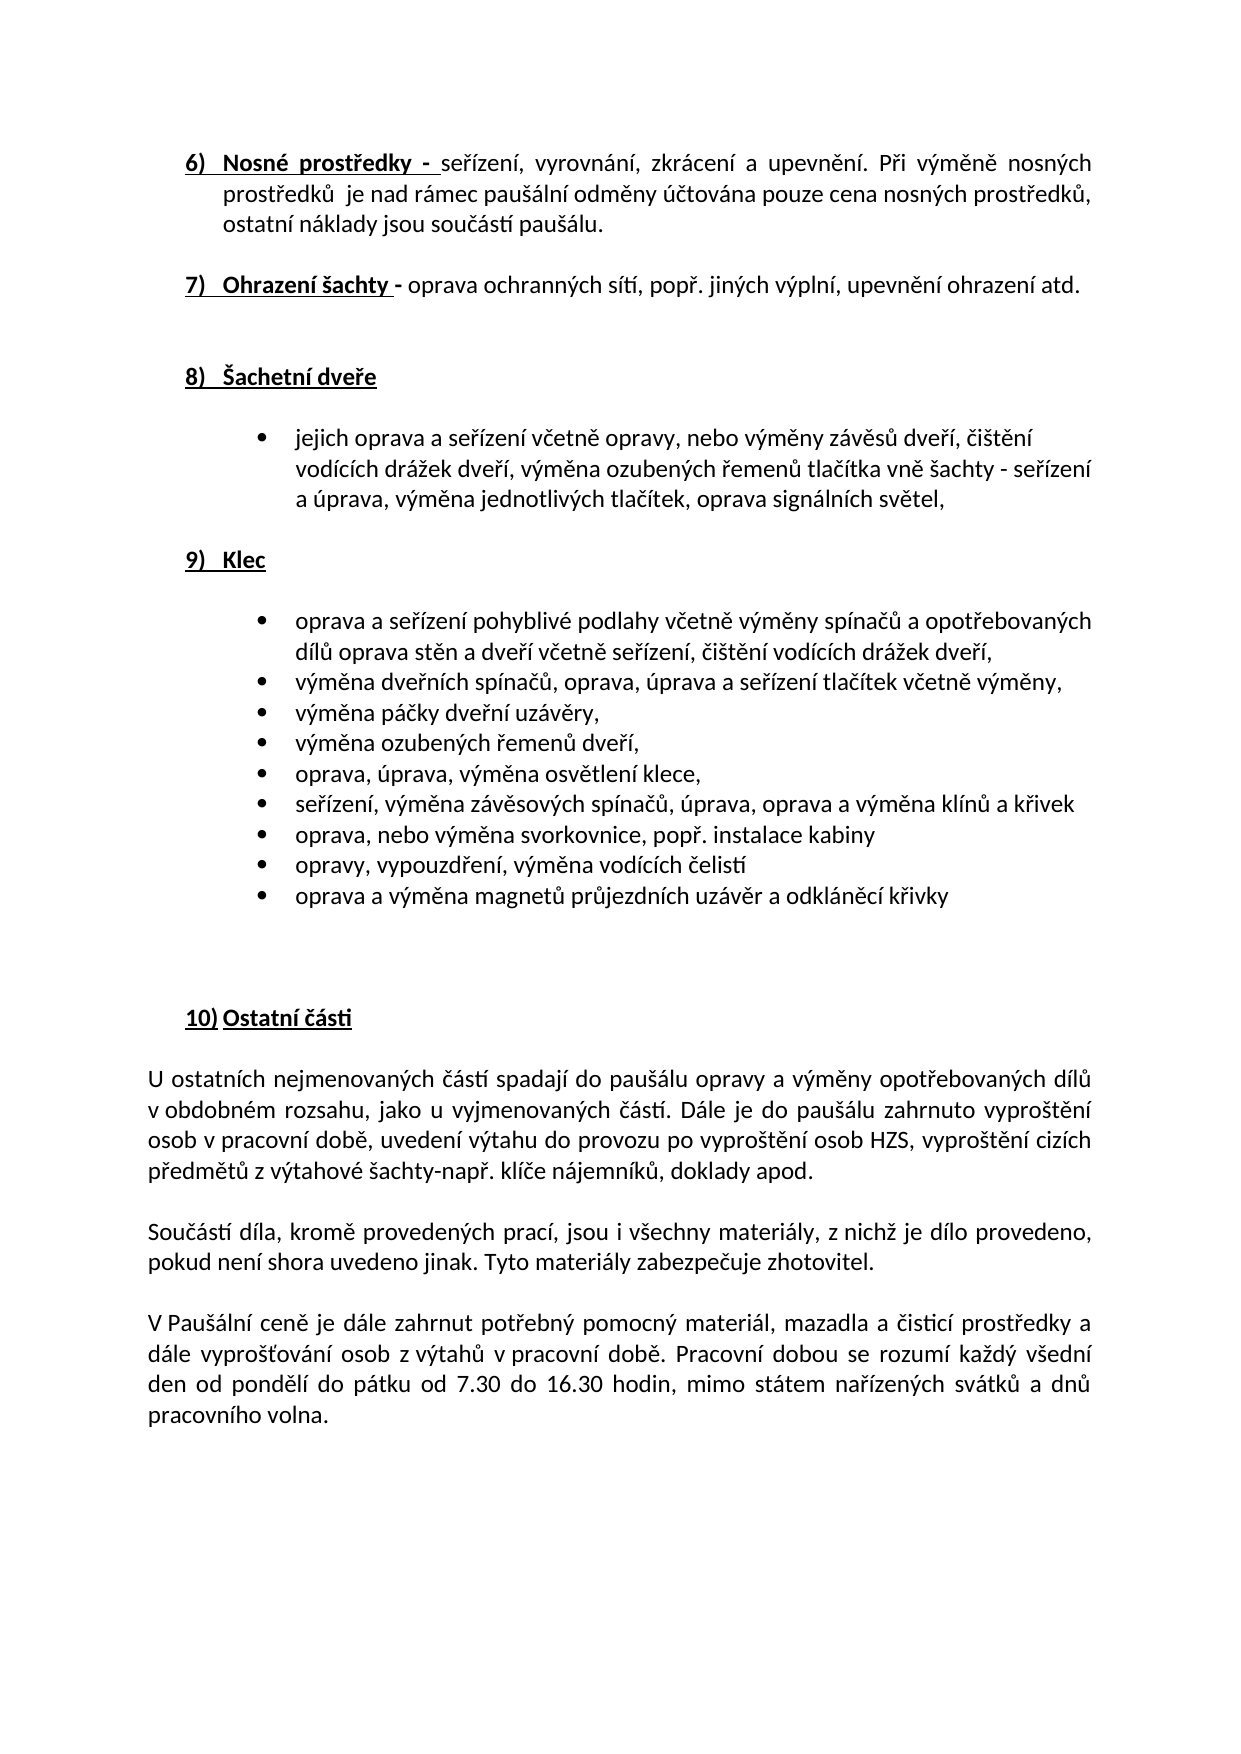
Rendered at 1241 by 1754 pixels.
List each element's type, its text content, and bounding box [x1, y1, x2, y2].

list výměna páčky dveřní uzávěry, [258, 697, 1093, 727]
list seřízení, výměna závěsových spínačů, úprava, oprava a výměna klínů a křivek [258, 788, 1093, 819]
list oprava, nebo výměna svorkovnice, popř. instalace kabiny [258, 819, 1093, 849]
list Nosné prostředky - seřízení, vyrovnání, zkrácení a upevnění. Při výměně nosných prostředků je nad rámec paušální odměny účtována pouze cena nosných prostředků, ostatní náklady jsou součástí paušálu. [185, 148, 1093, 239]
list výměna ozubených řemenů dveří, [258, 727, 1093, 758]
list oprava a seřízení pohyblivé podlahy včetně výměny spínačů a opotřebovaných dílů oprava stěn a dveří včetně seřízení, čištění vodících drážek dveří, [258, 605, 1093, 666]
text V Paušální ceně je dále zahrnut potřebný pomocný materiál, mazadla a čisticí prostředky a dále vyprošťování osob z výtahů v pracovní době. Pracovní dobou se rozumí každý všední den od pondělí do pátku od 7.30 do 16.30 hodin, mimo státem nařízených svátků a dnů pracovního volna. [148, 1307, 1093, 1429]
text vodících drážek dveří, výměna ozubených řemenů tlačítka vně šachty - seřízení a úprava, výměna jednotlivých tlačítek, oprava signálních světel, [148, 453, 1093, 514]
list Ohrazení šachty - oprava ochranných sítí, popř. jiných výplní, upevnění ohrazení atd. [185, 270, 1093, 300]
list Šachetní dveře [185, 361, 1093, 392]
list Klec [185, 544, 1093, 575]
list oprava, úprava, výměna osvětlení klece, [258, 758, 1093, 788]
text U ostatních nejmenovaných částí spadají do paušálu opravy a výměny opotřebovaných dílů v obdobném rozsahu, jako u vyjmenovaných částí. Dále je do paušálu zahrnuto vyproštění osob v pracovní době, uvedení výtahu do provozu po vyproštění osob HZS, vyproštění cizích předmětů z výtahové šachty-např. klíče nájemníků, doklady apod. [148, 1063, 1093, 1185]
list Ostatní části [185, 1002, 1093, 1033]
list výměna dveřních spínačů, oprava, úprava a seřízení tlačítek včetně výměny, [258, 666, 1093, 697]
list opravy, vypouzdření, výměna vodících čelistí [258, 849, 1093, 880]
list jejich oprava a seřízení včetně opravy, nebo výměny závěsů dveří, čištění [258, 422, 1093, 453]
text Součástí díla, kromě provedených prací, jsou i všechny materiály, z nichž je dílo provedeno, pokud není shora uvedeno jinak. Tyto materiály zabezpečuje zhotovitel. [148, 1216, 1093, 1277]
list oprava a výměna magnetů průjezdních uzávěr a odkláněcí křivky [258, 880, 1093, 911]
